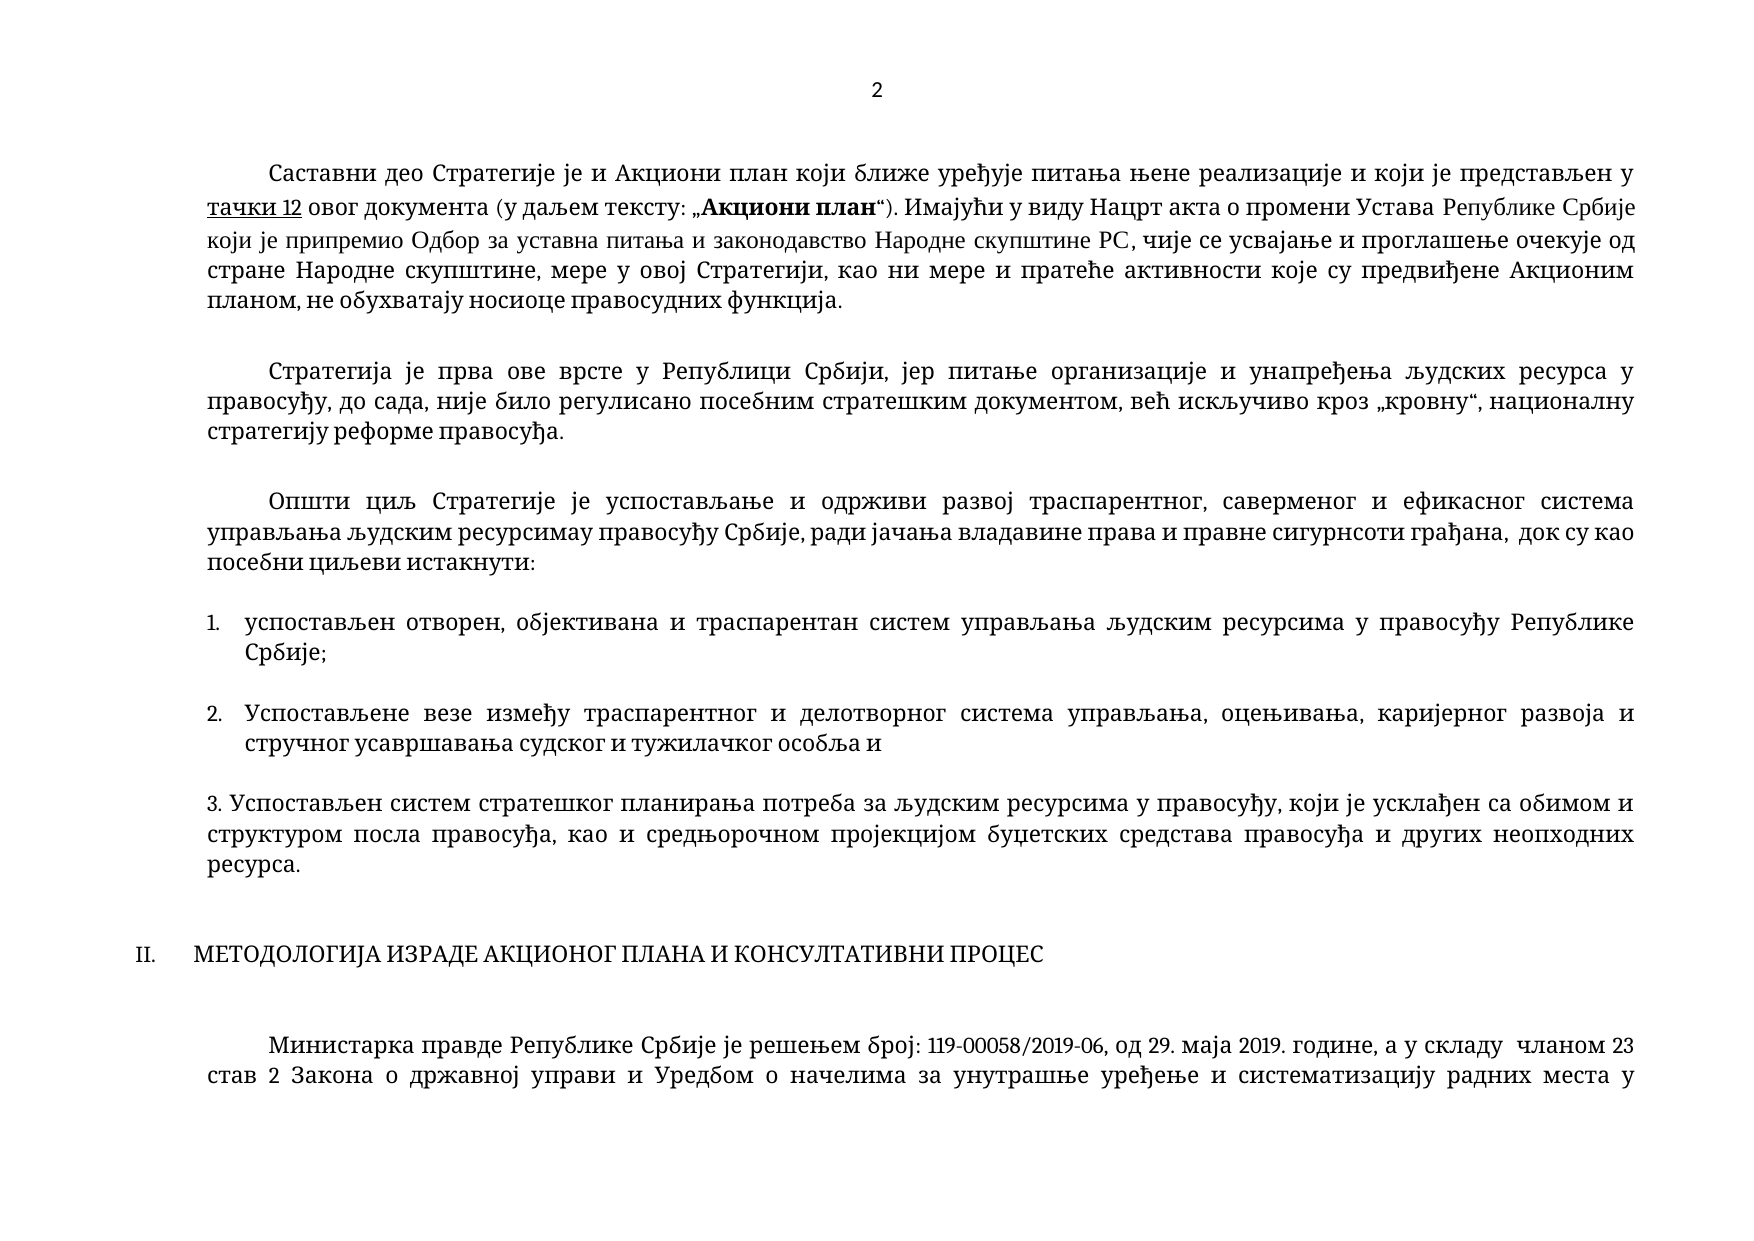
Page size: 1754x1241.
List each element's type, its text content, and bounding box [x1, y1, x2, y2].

text Општи циљ Стратегије је успостављање и одрживи развој траспарентног, саверменог и ефикасног система управљања људским ресурсимау правосуђу Србије, ради јачања владавине права и правне сигурнсоти грађана, док су као посебни циљеви истакнути: [207, 489, 1636, 576]
text Саставни део Стратегије је и Акциони план који ближе уређује питања њене реализације и који је представљен у тачки 12 овог документа (у даљем тексту: „Акциони план“). Имајући у виду Нацрт акта о промени Устава Републике Србије који је припремио Одбор за уставна питања и законодавство Народне скупштине РС, чије се усвајање и проглашење очекује од стране Народне скупштине, мере у овој Стратегији, као ни мере и пратеће активности које су предвиђене Акционим планом, не обухватају носиоце правосудних функција. [207, 161, 1636, 315]
list Успостављене везе између траспарентног и делотворног система управљања, оцењивања, каријерног развоја и стручног усавршавања судског и тужилачког особља и [207, 701, 1636, 757]
list успостављен отворен, објективана и траспарентан систем управљања људским ресурсима у правосуђу Републике Србије; [207, 610, 1636, 667]
list МЕТОДОЛОГИЈА ИЗРАДЕ АКЦИОНОГ ПЛАНА И КОНСУЛТАТИВНИ ПРОЦЕС [156, 942, 1636, 969]
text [207, 1033, 1636, 1089]
text 3. Успостављен систем стратешког планирања потреба за људским ресурсима у правосуђу, који је усклађен са обимом и структуром посла правосуђа, као и средњорочном пројекцијом буџетских средстава правосуђа и других неопходних ресурса. [207, 791, 1636, 878]
text Стратегија је прва ове врсте у Републици Србији, јер питање организације и унапређења људских ресурса у правосуђу, до сада, није било регулисано посебним стратешким документом, већ искључиво кроз „кровну“, националну стратегију реформе правосуђа. [207, 358, 1636, 445]
